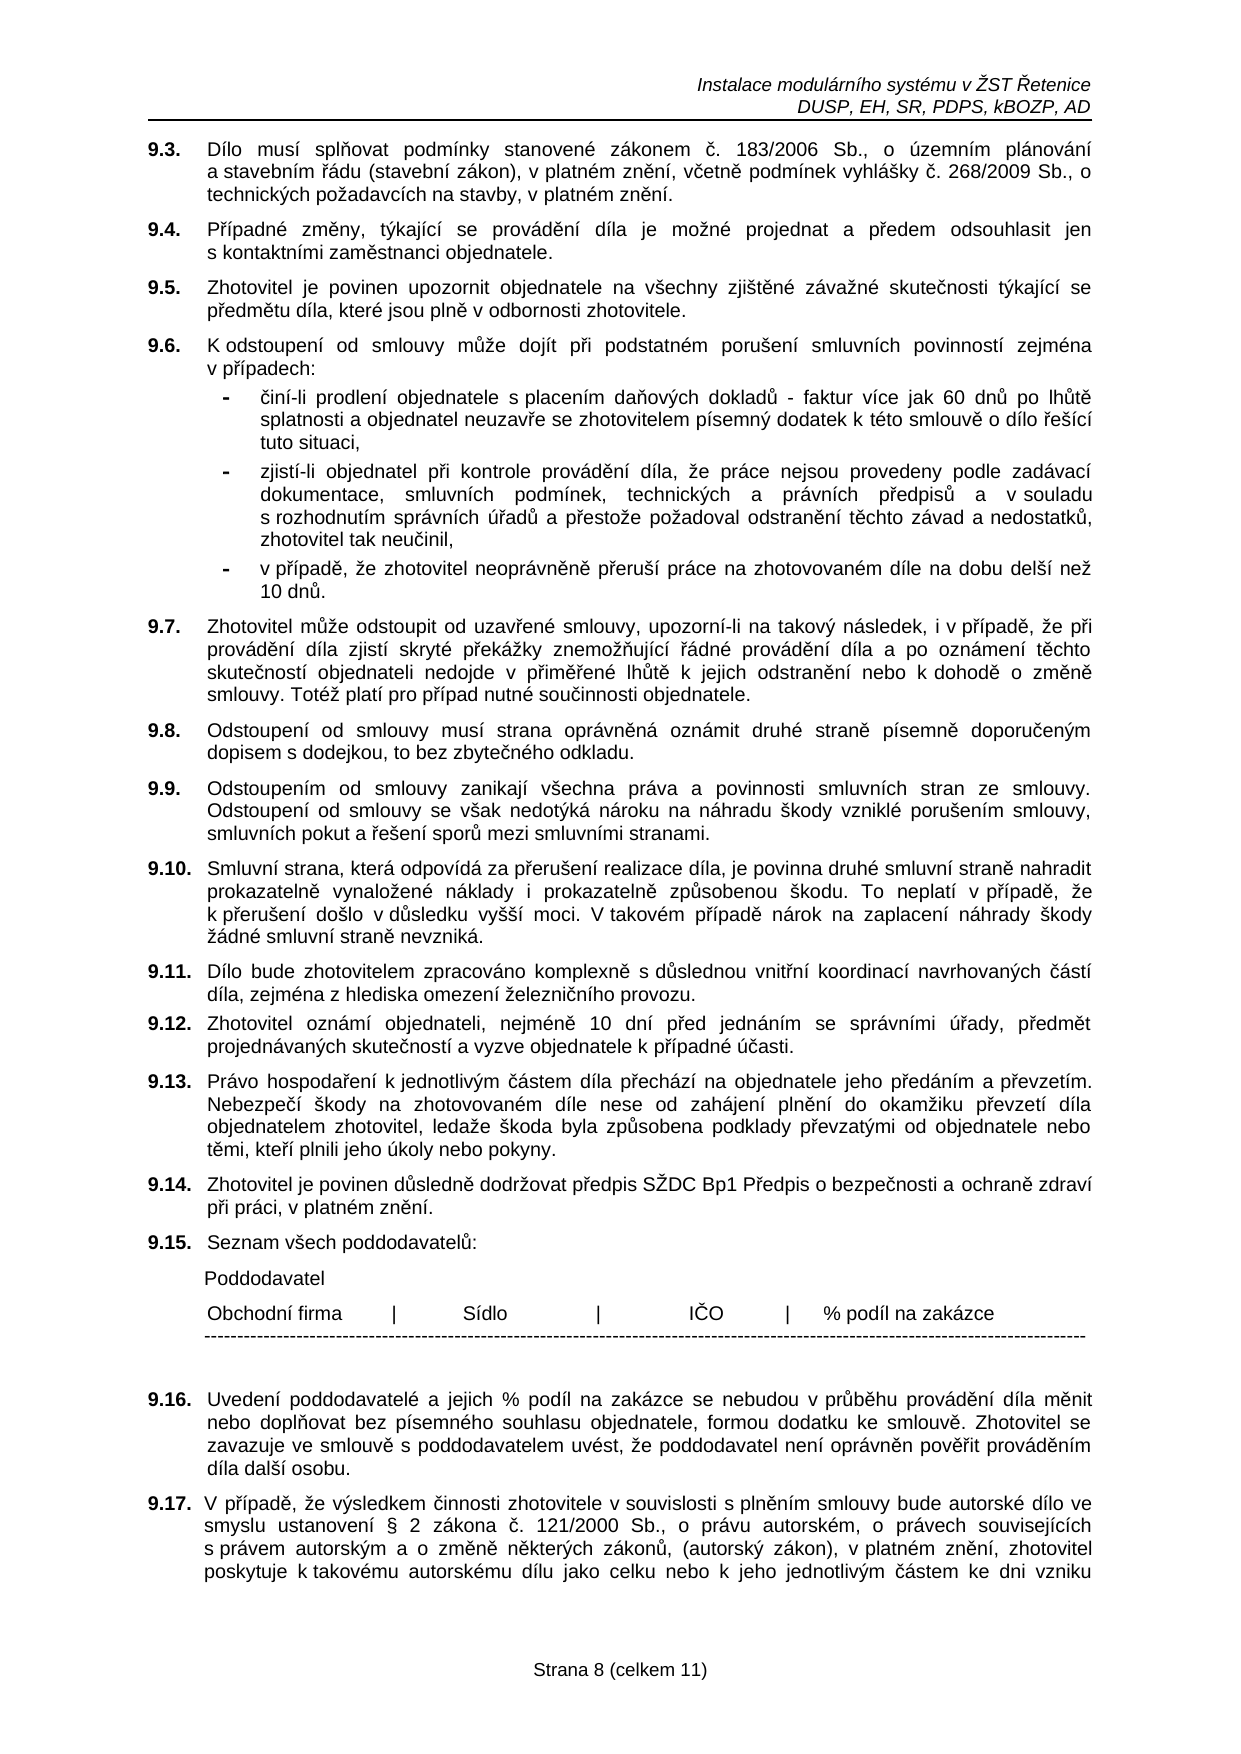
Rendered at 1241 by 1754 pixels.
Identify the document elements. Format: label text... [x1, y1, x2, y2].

text 9.5. Zhotovitel je povinen upozornit objednatele na všechny zjištěné závažné skutečnosti týkající se předmětu díla, které jsou plně v odbornosti zhotovitele. [148, 276, 1092, 321]
text Obchodní firma | Sídlo | IČO | % podíl na zakázce [151, 1302, 1092, 1324]
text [148, 1492, 1092, 1582]
list zjistí-li objednatel při kontrole provádění díla, že práce nejsou provedeny podle zadávací dokumentace, smluvních podmínek, technických a právních předpisů a v souladu s rozhodnutím správních úřadů a přestože požadoval odstranění těchto závad a nedostatků, zhotovitel tak neučinil, [223, 460, 1093, 551]
text 9.10. Smluvní strana, která odpovídá za přerušení realizace díla, je povinna druhé smluvní straně nahradit prokazatelně vynaložené náklady i prokazatelně způsobenou škodu. To neplatí v případě, že k přerušení došlo v důsledku vyšší moci. V takovém případě nárok na zaplacení náhrady škody žádné smluvní straně nevzniká. [148, 857, 1092, 948]
text 9.3. Dílo musí splňovat podmínky stanovené zákonem č. 183/2006 Sb., o územním plánování a stavebním řádu (stavební zákon), v platném znění, včetně podmínek vyhlášky č. 268/2009 Sb., o technických požadavcích na stavby, v platném znění. [148, 137, 1092, 206]
text 9.9. Odstoupením od smlouvy zanikají všechna práva a povinnosti smluvních stran ze smlouvy. Odstoupení od smlouvy se však nedotýká nároku na náhradu škody vzniklé porušením smlouvy, smluvních pokut a řešení sporů mezi smluvními stranami. [148, 776, 1092, 844]
text 9.11. Dílo bude zhotovitelem zpracováno komplexně s důslednou vnitřní koordinací navrhovaných částí díla, zejména z hlediska omezení železničního provozu. [148, 960, 1092, 1006]
text 9.8. Odstoupení od smlouvy musí strana oprávněná oznámit druhé straně písemně doporučeným dopisem s dodejkou, to bez zbytečného odkladu. [148, 718, 1092, 764]
text 9.6. K odstoupení od smlouvy může dojít při podstatném porušení smluvních povinností zejména v případech: [148, 334, 1092, 379]
list činí-li prodlení objednatele s placením daňových dokladů - faktur více jak 60 dnů po lhůtě splatnosti a objednatel neuzavře se zhotovitelem písemný dodatek k této smlouvě o dílo řešící tuto situaci, [223, 386, 1093, 454]
text 9.13. Právo hospodaření k jednotlivým částem díla přechází na objednatele jeho předáním a převzetím. Nebezpečí škody na zhotovovaném díle nese od zahájení plnění do okamžiku převzetí díla objednatelem zhotovitel, ledaže škoda byla způsobena podklady převzatými od objednatele nebo těmi, kteří plnili jeho úkoly nebo pokyny. [148, 1070, 1092, 1161]
text 9.14. Zhotovitel je povinen důsledně dodržovat předpis SŽDC Bp1 Předpis o bezpečnosti a ochraně zdraví při práci, v platném znění. [148, 1173, 1092, 1219]
text 9.16. Uvedení poddodavatelé a jejich % podíl na zakázce se nebudou v průběhu provádění díla měnit nebo doplňovat bez písemného souhlasu objednatele, formou dodatku ke smlouvě. Zhotovitel se zavazuje ve smlouvě s poddodavatelem uvést, že poddodavatel není oprávněn pověřit prováděním díla další osobu. [148, 1388, 1092, 1479]
text 9.4. Případné změny, týkající se provádění díla je možné projednat a předem odsouhlasit jen s kontaktními zaměstnanci objednatele. [148, 218, 1092, 263]
text -------------------------------------------------------------------------------------------------------------------------------------- [148, 1324, 1092, 1347]
text 9.7. Zhotovitel může odstoupit od uzavřené smlouvy, upozorní-li na takový následek, i v případě, že při provádění díla zjistí skryté překážky znemožňující řádné provádění díla a po oznámení těchto skutečností objednateli nedojde v přiměřené lhůtě k jejich odstranění nebo k dohodě o změně smlouvy. Totéž platí pro případ nutné součinnosti objednatele. [148, 615, 1092, 706]
text 9.15. Seznam všech poddodavatelů: [148, 1231, 1092, 1254]
text Poddodavatel [148, 1266, 1092, 1289]
list v případě, že zhotovitel neoprávněně přeruší práce na zhotovovaném díle na dobu delší než 10 dnů. [223, 557, 1092, 603]
text 9.12. Zhotovitel oznámí objednateli, nejméně 10 dní před jednáním se správními úřady, předmět projednávaných skutečností a vyzve objednatele k případné účasti. [148, 1012, 1092, 1057]
